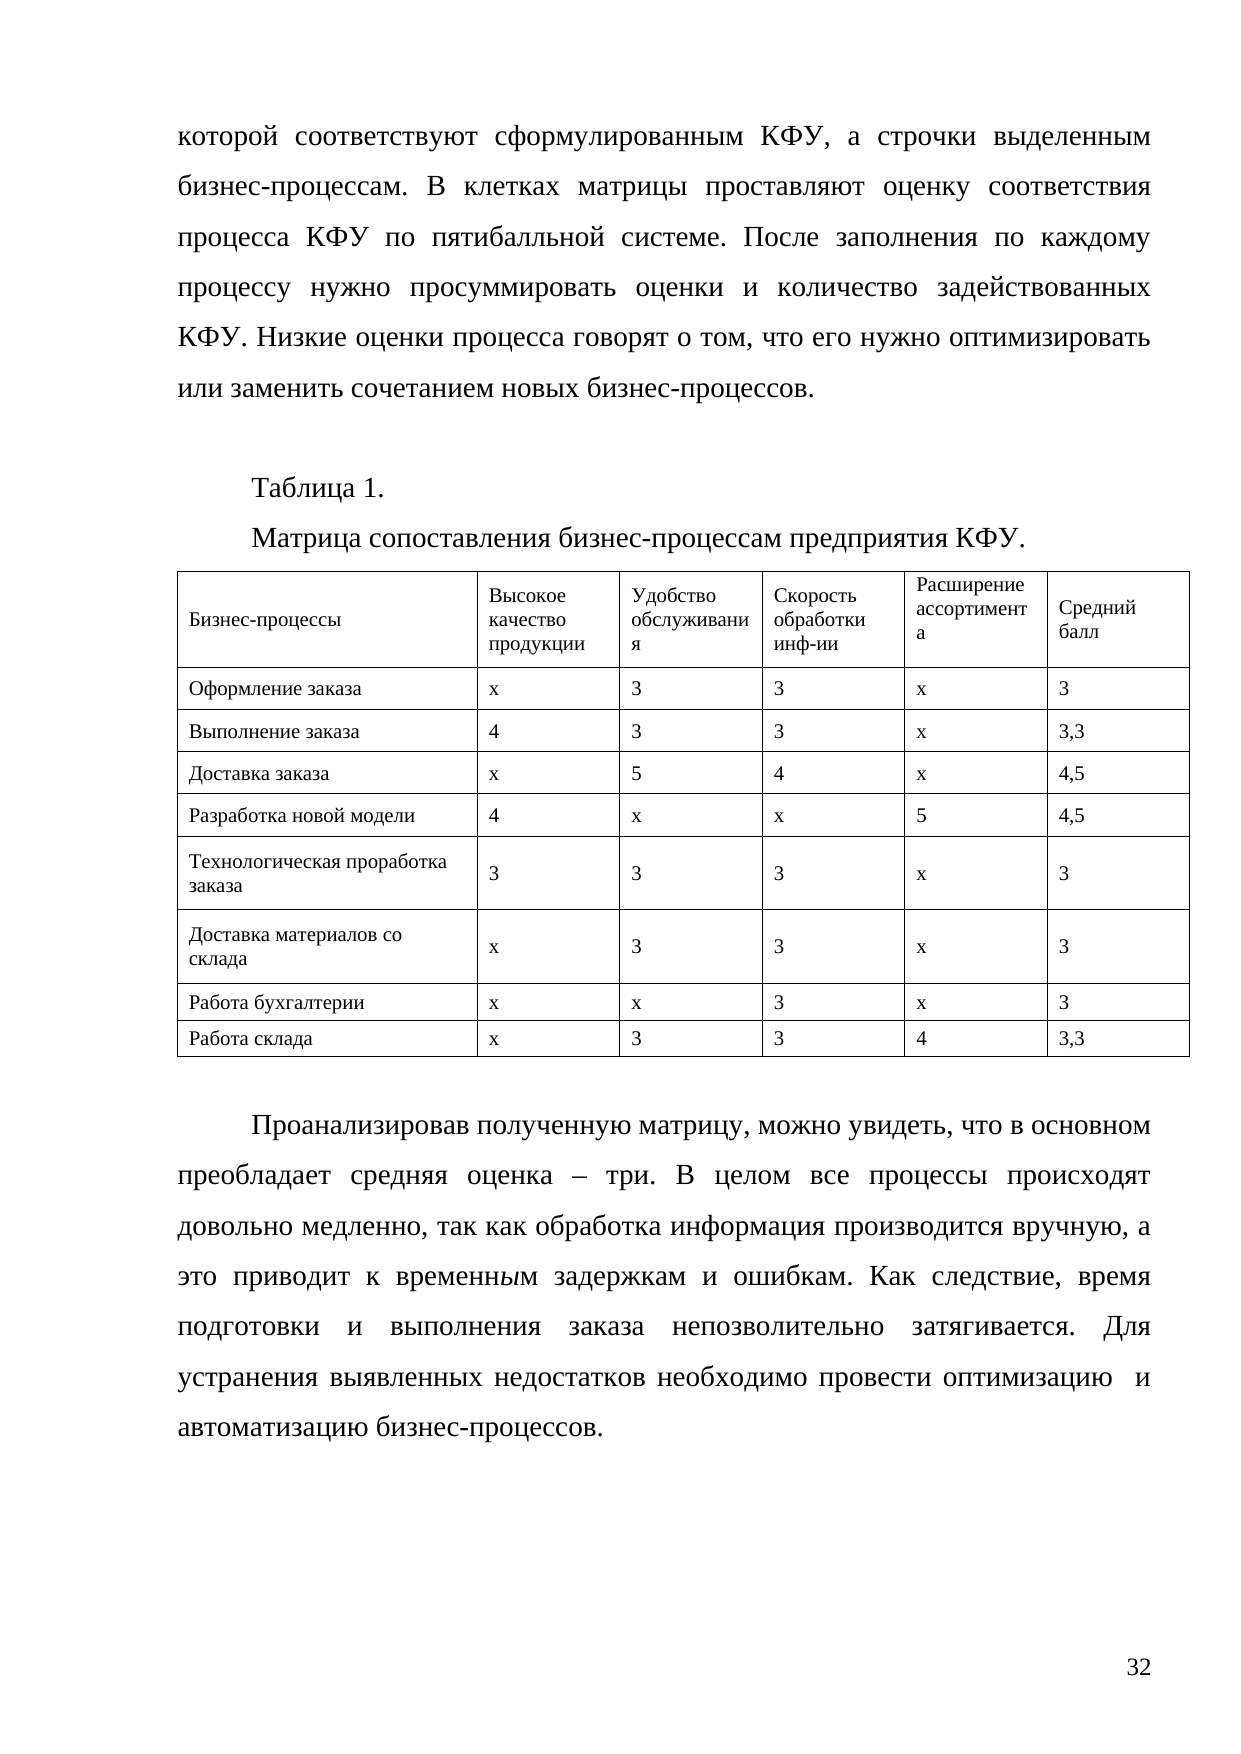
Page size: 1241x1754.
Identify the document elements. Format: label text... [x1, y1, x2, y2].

table_cell 3,3 [1048, 1021, 1189, 1056]
table_cell х [478, 910, 619, 982]
table_cell х [905, 710, 1047, 751]
table_cell 4 [478, 794, 619, 836]
table_header Расширение ассортимента [905, 572, 1047, 667]
table_cell Оформление заказа [178, 668, 477, 709]
table_cell 3 [1048, 984, 1189, 1020]
table_cell 3 [1048, 668, 1189, 709]
table_cell х [905, 752, 1047, 793]
table_cell 5 [620, 752, 762, 793]
table_cell 3 [620, 1021, 762, 1056]
table_cell х [478, 668, 619, 709]
table_header Удобство обслуживания [620, 572, 762, 667]
table_cell х [905, 668, 1047, 709]
table_cell 4,5 [1048, 794, 1189, 836]
table_header Бизнес-процессы [178, 572, 477, 667]
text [177, 118, 1152, 403]
table_cell 3 [620, 910, 762, 982]
table_cell 3 [763, 668, 904, 709]
table_cell Технологическая проработка заказа [178, 837, 477, 909]
table_header Высокое качество продукции [478, 572, 619, 667]
table_cell х [905, 984, 1047, 1020]
table_header Скорость обработки инф-ии [763, 572, 904, 667]
table_cell х [620, 794, 762, 836]
table_cell 3 [763, 710, 904, 751]
table_cell Доставка заказа [178, 752, 477, 793]
table_cell 3 [620, 837, 762, 909]
table_cell 3 [1048, 910, 1189, 982]
table_cell Выполнение заказа [178, 710, 477, 751]
table_cell 4 [478, 710, 619, 751]
table_cell 4 [905, 1021, 1047, 1056]
table_cell х [620, 984, 762, 1020]
table_cell 4 [763, 752, 904, 793]
table_cell 3 [763, 984, 904, 1020]
table_cell 3 [620, 710, 762, 751]
table_cell 3 [620, 668, 762, 709]
table_cell Работа бухгалтерии [178, 984, 477, 1020]
text Таблица 1. [177, 470, 1152, 504]
table_cell х [905, 837, 1047, 909]
table_cell 3,3 [1048, 710, 1189, 751]
table_cell Разработка новой модели [178, 794, 477, 836]
table_cell 5 [905, 794, 1047, 836]
table_cell х [478, 752, 619, 793]
text Матрица сопоставления бизнес-процессам предприятия КФУ. [177, 521, 1152, 554]
table_cell х [478, 984, 619, 1020]
table_cell x [763, 794, 904, 836]
table_cell х [905, 910, 1047, 982]
table_cell 4,5 [1048, 752, 1189, 793]
table_header Средний балл [1048, 572, 1189, 667]
table_cell 3 [763, 1021, 904, 1056]
table_cell х [478, 1021, 619, 1056]
text Проанализировав полученную матрицу, можно увидеть, что в основном преобладает средняя оценка – три. В целом все процессы происходят довольно медленно, так как обработка информация производится вручную, а это приводит к временным задержкам и ошибкам. Как следствие, время подготовки и выполнения заказа непозволительно затягивается. Для устранения выявленных недостатков необходимо провести оптимизацию и автоматизацию бизнес-процессов. [177, 1107, 1152, 1442]
table_cell 3 [763, 837, 904, 909]
table_cell 3 [1048, 837, 1189, 909]
table_cell 3 [478, 837, 619, 909]
table_cell 3 [763, 910, 904, 982]
table_cell Работа склада [178, 1021, 477, 1056]
table_cell Доставка материалов со склада [178, 910, 477, 982]
